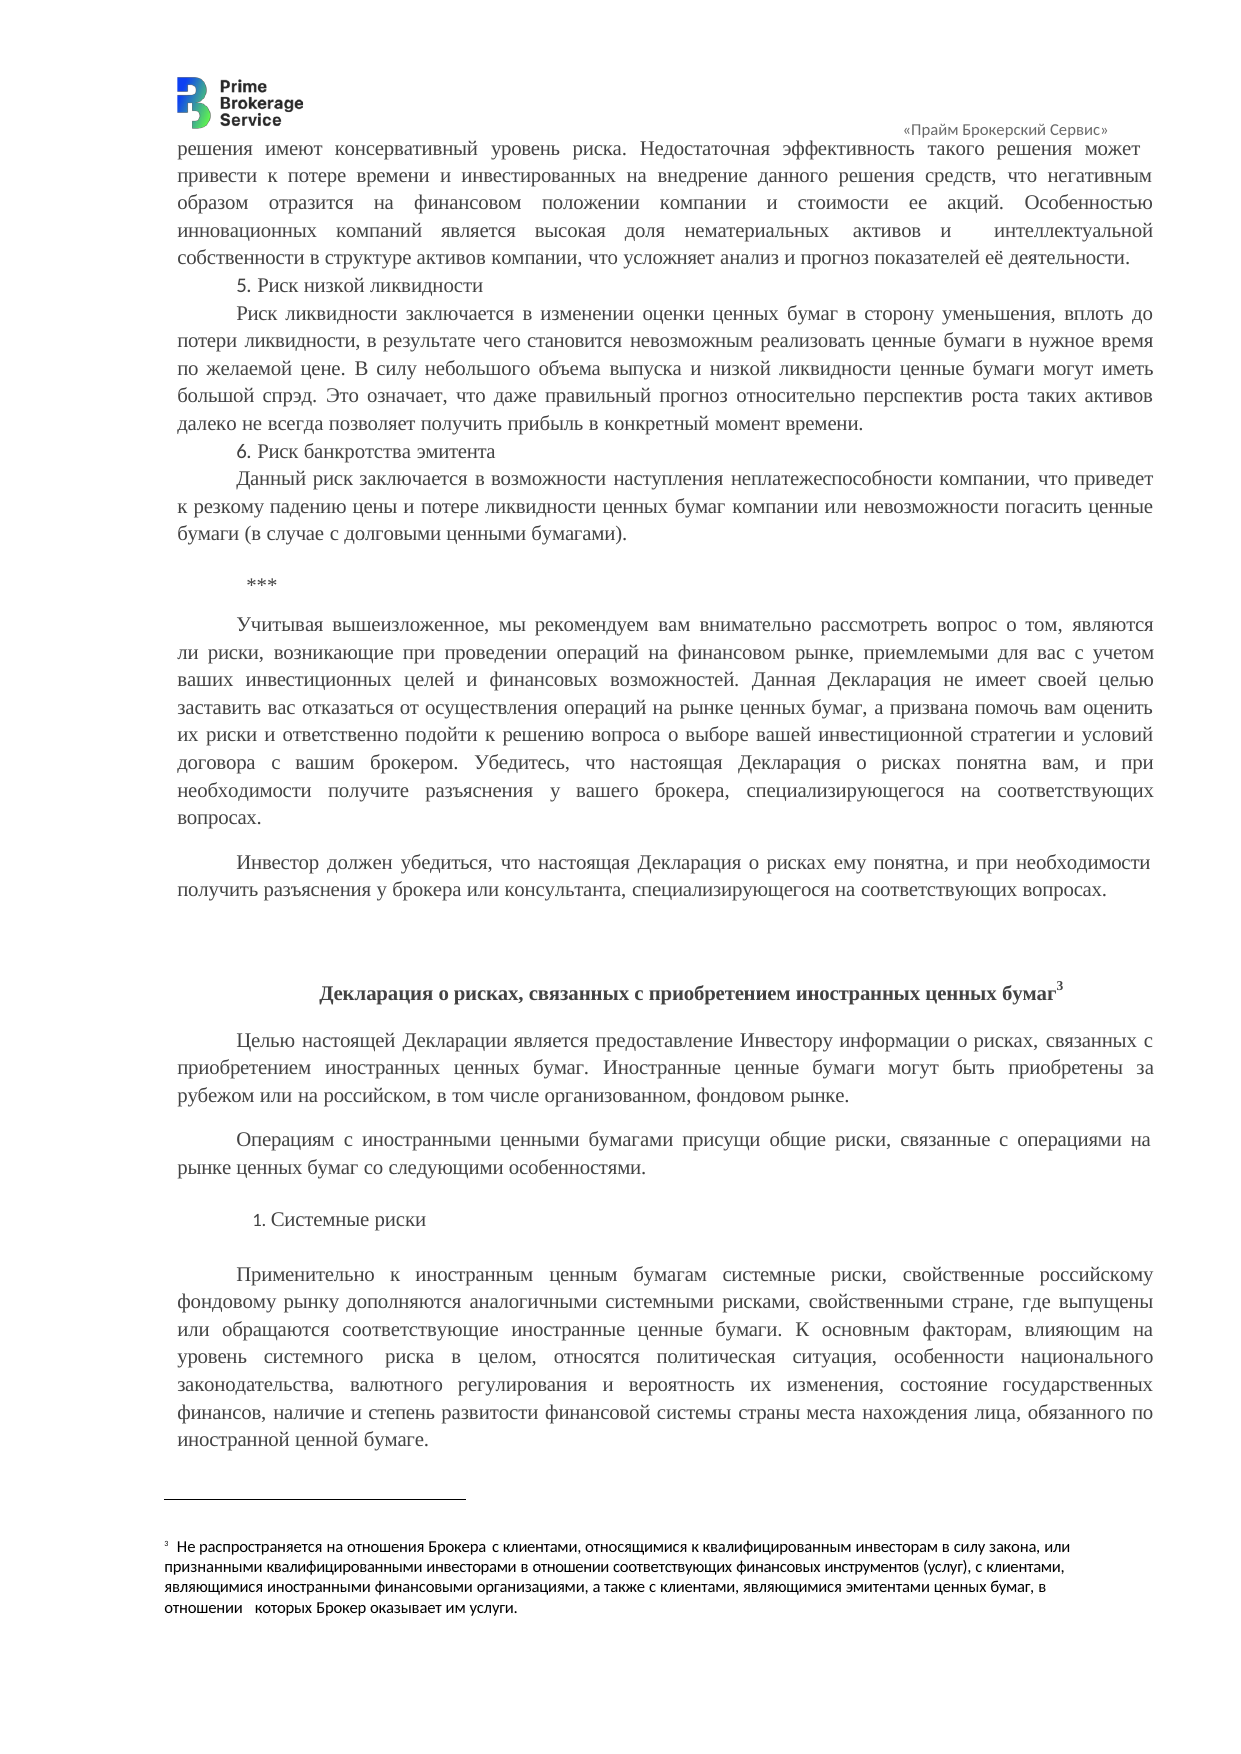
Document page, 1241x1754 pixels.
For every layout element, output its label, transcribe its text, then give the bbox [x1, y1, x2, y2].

text *** [246, 573, 1165, 597]
text Целью настоящей Декларации является предоставление Инвестору информации о рисках, связанных с приобретением иностранных ценных бумаг. Иностранные ценные бумаги могут быть приобретены за рубежом или на российском, в том числе организованном, фондовом рынке. [177, 1028, 1154, 1107]
subtitle Декларация о рисках, связанных с приобретением иностранных ценных бумаг3 [319, 977, 1165, 1004]
text Инвестор должен убедиться, что настоящая Декларация о рисках ему понятна, и при необходимости получить разъяснения у брокера или консультанта, специализирующегося на соответствующих вопросах. [177, 850, 1151, 901]
text привести к потере времени и инвестированных на внедрение данного решения средств, что негативным образом отразится на финансовом положении компании и стоимости ее акций. Особенностью инновационных компаний является высокая доля нематериальных активов и интеллектуальной собственности в структуре активов компании, что усложняет анализ и прогноз показателей её деятельности. [177, 163, 1153, 269]
text Применительно к иностранным ценным бумагам системные риски, свойственные российскому фондовому рынку дополняются аналогичными системными рисками, свойственными стране, где выпущены или обращаются соответствующие иностранные ценные бумаги. К основным факторам, влияющим на уровень системного риска в целом, относятся политическая ситуация, особенности национального законодательства, валютного регулирования и вероятность их изменения, состояние государственных финансов, наличие и степень развитости финансовой системы страны места нахождения лица, обязанного по иностранной ценной бумаге. [177, 1262, 1153, 1451]
picture [177, 77, 304, 129]
list Не распространяется на отношения Брокера с клиентами, относящимися к квалифицированным инвесторам в силу закона, или признанными квалифицированными инвесторами в отношении соответствующих финансовых инструментов (услуг), с клиентами, являющимися иностранными финансовыми организациями, а также с клиентами, являющимися эмитентами ценных бумаг, в отношении которых Брокер оказывает им услуги. [164, 1536, 1121, 1617]
text решения имеют консервативный уровень риска. Недостаточная эффективность такого решения может [177, 137, 1165, 159]
text Учитывая вышеизложенное, мы рекомендуем вам внимательно рассмотреть вопрос о том, являются ли риски, возникающие при проведении операций на финансовом рынке, приемлемыми для вас с учетом ваших инвестиционных целей и финансовых возможностей. Данная Декларация не имеет своей целью заставить вас отказаться от осуществления операций на рынке ценных бумаг, а призвана помочь вам оценить их риски и ответственно подойти к решению вопроса о выборе вашей инвестиционной стратегии и условий договора с вашим брокером. Убедитесь, что настоящая Декларация о рисках понятна вам, и при необходимости получите разъяснения у вашего брокера, специализирующегося на соответствующих вопросах. [177, 612, 1154, 829]
text Операциям с иностранными ценными бумагами присущи общие риски, связанные с операциями на рынке ценных бумаг со следующими особенностями. [177, 1127, 1151, 1179]
text Риск ликвидности заключается в изменении оценки ценных бумаг в сторону уменьшения, вплоть до потери ликвидности, в результате чего становится невозможным реализовать ценные бумаги в нужное время по желаемой цене. В силу небольшого объема выпуска и низкой ликвидности ценные бумаги могут иметь большой спрэд. Это означает, что даже правильный прогноз относительно перспектив роста таких активов далеко не всегда позволяет получить прибыль в конкретный момент времени. [177, 301, 1153, 435]
text 1. Системные риски [252, 1207, 1165, 1231]
list Риск низкой ликвидности [236, 273, 1165, 298]
list Риск банкротства эмитента [236, 438, 1165, 464]
text Данный риск заключается в возможности наступления неплатежеспособности компании, что приведет к резкому падению цены и потере ликвидности ценных бумаг компании или невозможности погасить ценные бумаги (в случае с долговыми ценными бумагами). [177, 466, 1153, 545]
